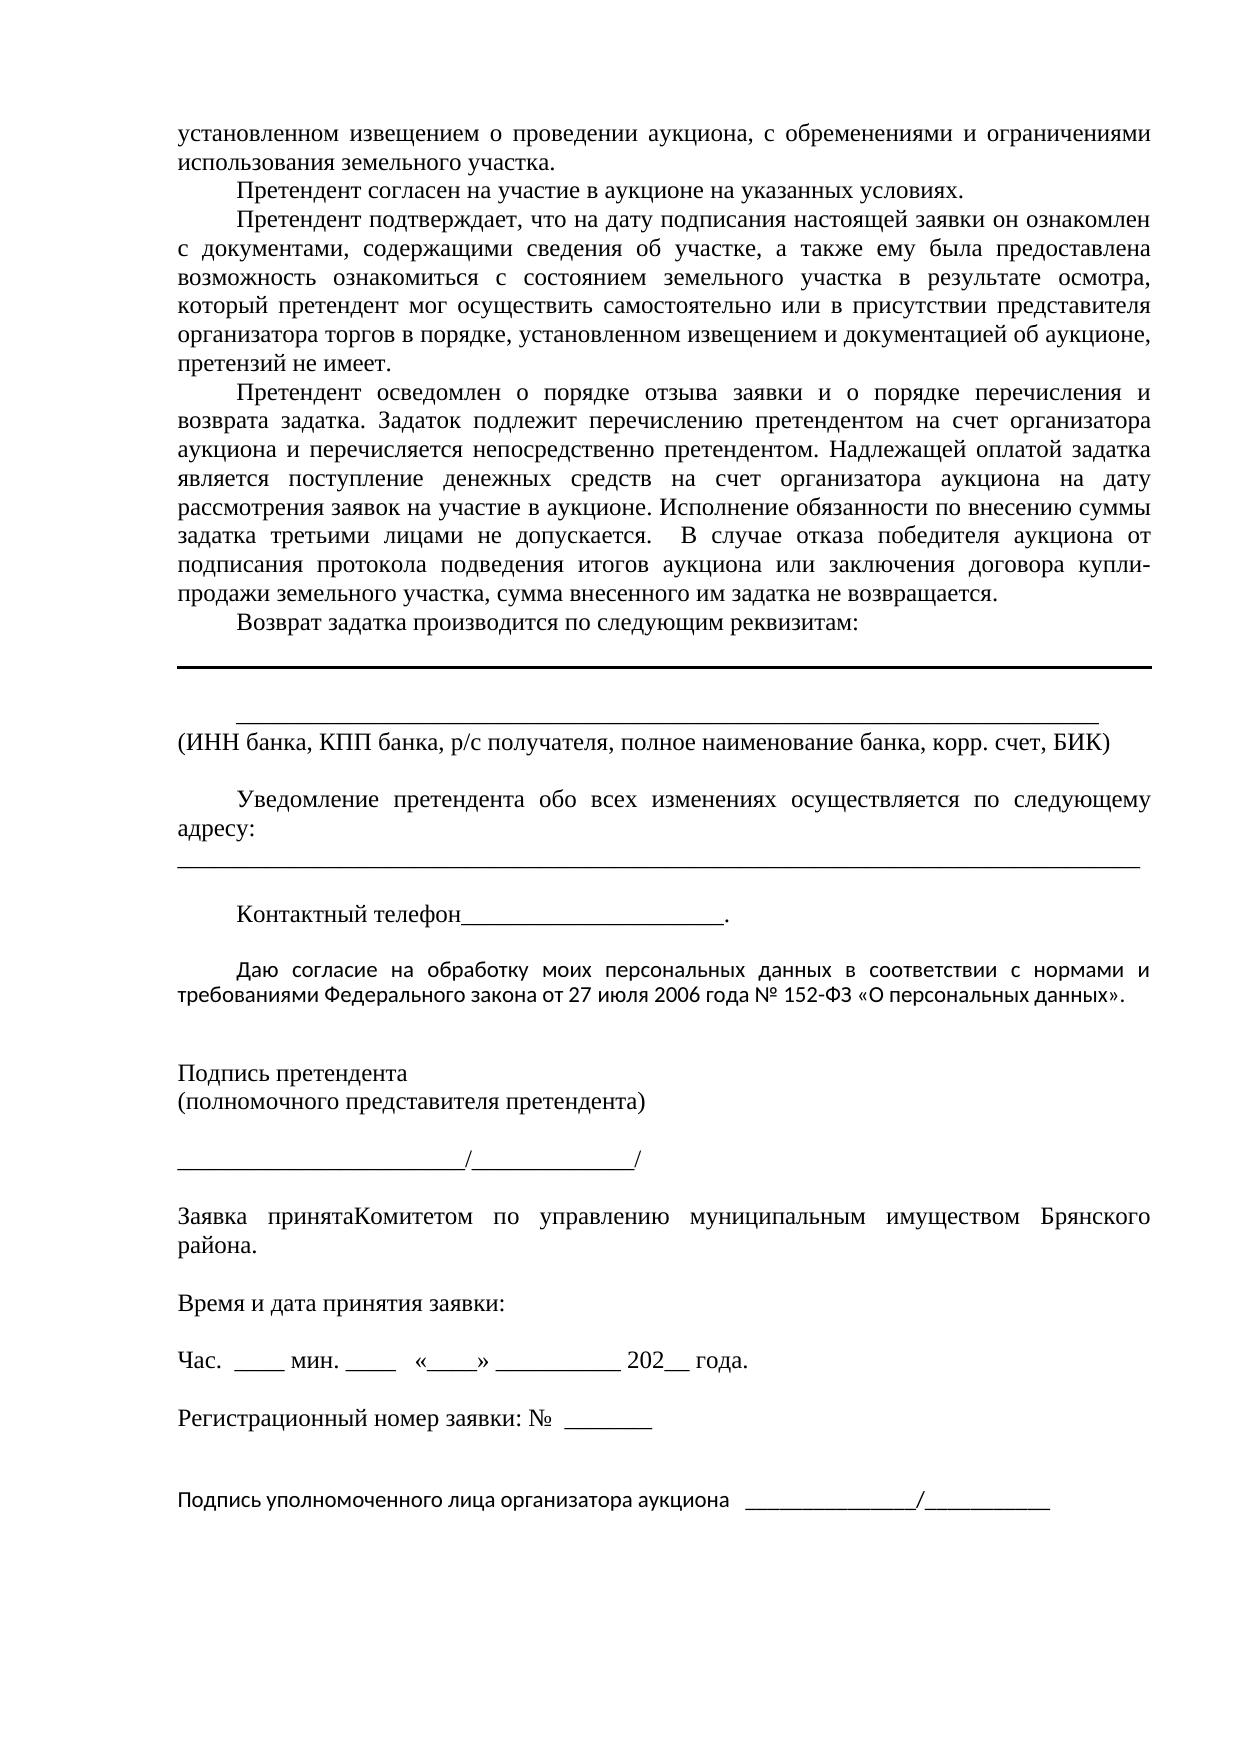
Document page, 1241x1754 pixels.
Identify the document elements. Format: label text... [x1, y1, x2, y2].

text Подпись претендента [177, 1058, 1152, 1086]
text (полномочного представителя претендента) [177, 1086, 1152, 1115]
text _____________________________________________________________________ [177, 698, 1152, 727]
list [177, 118, 1152, 176]
text Претендент осведомлен о порядке отзыва заявки и о порядке перечисления и возврата задатка. Задаток подлежит перечислению претендентом на счет организатора аукциона и перечисляется непосредственно претендентом. Надлежащей оплатой задатка является поступление денежных средств на счет организатора аукциона на дату рассмотрения заявок на участие в аукционе. Исполнение обязанности по внесению суммы задатка третьими лицами не допускается. В случае отказа победителя аукциона от подписания протокола подведения итогов аукциона или заключения договора купли-продажи земельного участка, сумма внесенного им задатка не возвращается. [177, 377, 1152, 607]
text Час. ____ мин. ____ «____» __________ 202__ года. [177, 1345, 1152, 1374]
text Время и дата принятия заявки: [177, 1288, 1152, 1316]
text Уведомление претендента обо всех изменениях осуществляется по следующему адресу: _____________________________________________________________________________ [177, 784, 1152, 871]
text Заявка принятаКомитетом по управлению муниципальным имуществом Брянского района. [177, 1201, 1152, 1259]
text Возврат задатка производится по следующим реквизитам: [177, 607, 1152, 636]
text (ИНН банка, КПП банка, р/с получателя, полное наименование банка, корр. счет, БИК) [177, 727, 1152, 756]
text Подпись уполномоченного лица организатора аукциона _______________/___________ [177, 1485, 1152, 1513]
text Даю согласие на обработку моих персональных данных в соответствии с нормами и требованиями Федерального закона от 27 июля 2006 года № 152-ФЗ «О персональных данных». [177, 957, 1152, 1008]
text Регистрационный номер заявки: № _______ [177, 1403, 1152, 1431]
text Контактный телефон_____________________. [177, 899, 1152, 928]
text Претендент согласен на участие в аукционе на указанных условиях. [177, 176, 1152, 204]
text Претендент подтверждает, что на дату подписания настоящей заявки он ознакомлен с документами, содержащими сведения об участке, а также ему была предоставлена возможность ознакомиться с состоянием земельного участка в результате осмотра, который претендент мог осуществить самостоятельно или в присутствии представителя организатора торгов в порядке, установленном извещением и документацией об аукционе, претензий не имеет. [177, 204, 1152, 377]
text _______________________/_____________/ [177, 1144, 1152, 1173]
